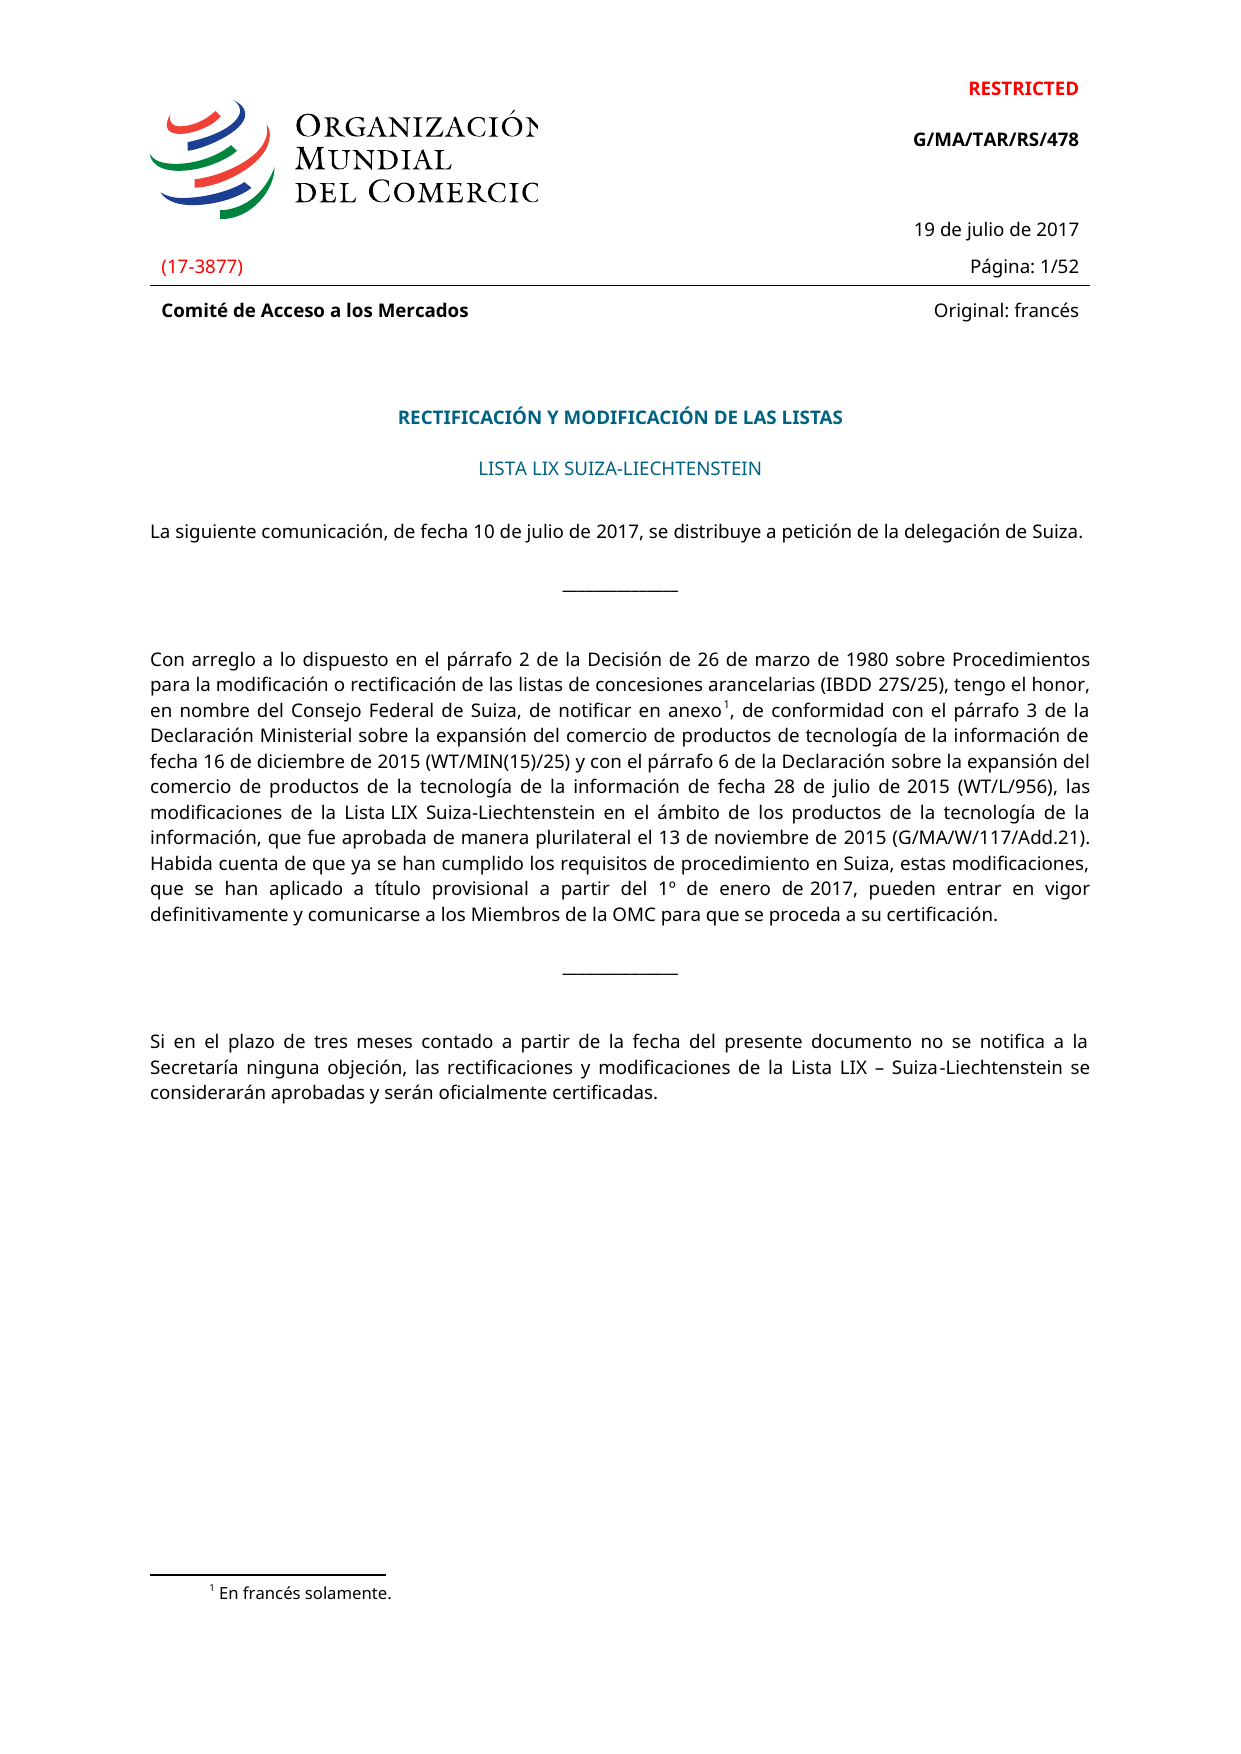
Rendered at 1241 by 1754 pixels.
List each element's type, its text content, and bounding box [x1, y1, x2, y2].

title LISTA LIX SUIZA-LIECHTENSTEIN [150, 455, 1090, 481]
text Si en el plazo de tres meses contado a partir de la fecha del presente documento no se notifica a la Secretaría ninguna objeción, las rectificaciones y modificaciones de la Lista LIX – Suiza-Liechtenstein se considerarán aprobadas y serán oficialmente certificadas. [150, 1029, 1090, 1105]
title RECTIFICACIÓN Y MODIFICACIÓN DE LAS LISTAS [150, 405, 1090, 430]
text La siguiente comunicación, de fecha 10 de julio de 2017, se distribuye a petición de la delegación de Suiza. [150, 518, 1090, 544]
text Con arreglo a lo dispuesto en el párrafo 2 de la Decisión de 26 de marzo de 1980 sobre Procedimientos para la modificación o rectificación de las listas de concesiones arancelarias (IBDD 27S/25), tengo el honor, en nombre del Consejo Federal de Suiza, de notificar en anexo, de conformidad con el párrafo 3 de la Declaración Ministerial sobre la expansión del comercio de productos de tecnología de la información de fecha 16 de diciembre de 2015 (WT/MIN(15)/25) y con el párrafo 6 de la Declaración sobre la expansión del comercio de productos de la tecnología de la información de fecha 28 de julio de 2015 (WT/L/956), las modificaciones de la Lista LIX Suiza-Liechtenstein en el ámbito de los productos de la tecnología de la información, que fue aprobada de manera plurilateral el 13 de noviembre de 2015 (G/MA/W/117/Add.21). Habida cuenta de que ya se han cumplido los requisitos de procedimiento en Suiza, estas modificaciones, que se han aplicado a título provisional a partir del 1º de enero de 2017, pueden entrar en vigor definitivamente y comunicarse a los Miembros de la OMC para que se proceda a su certificación. [150, 646, 1090, 927]
text _______________ [150, 952, 1090, 978]
text _______________ [150, 569, 1090, 595]
